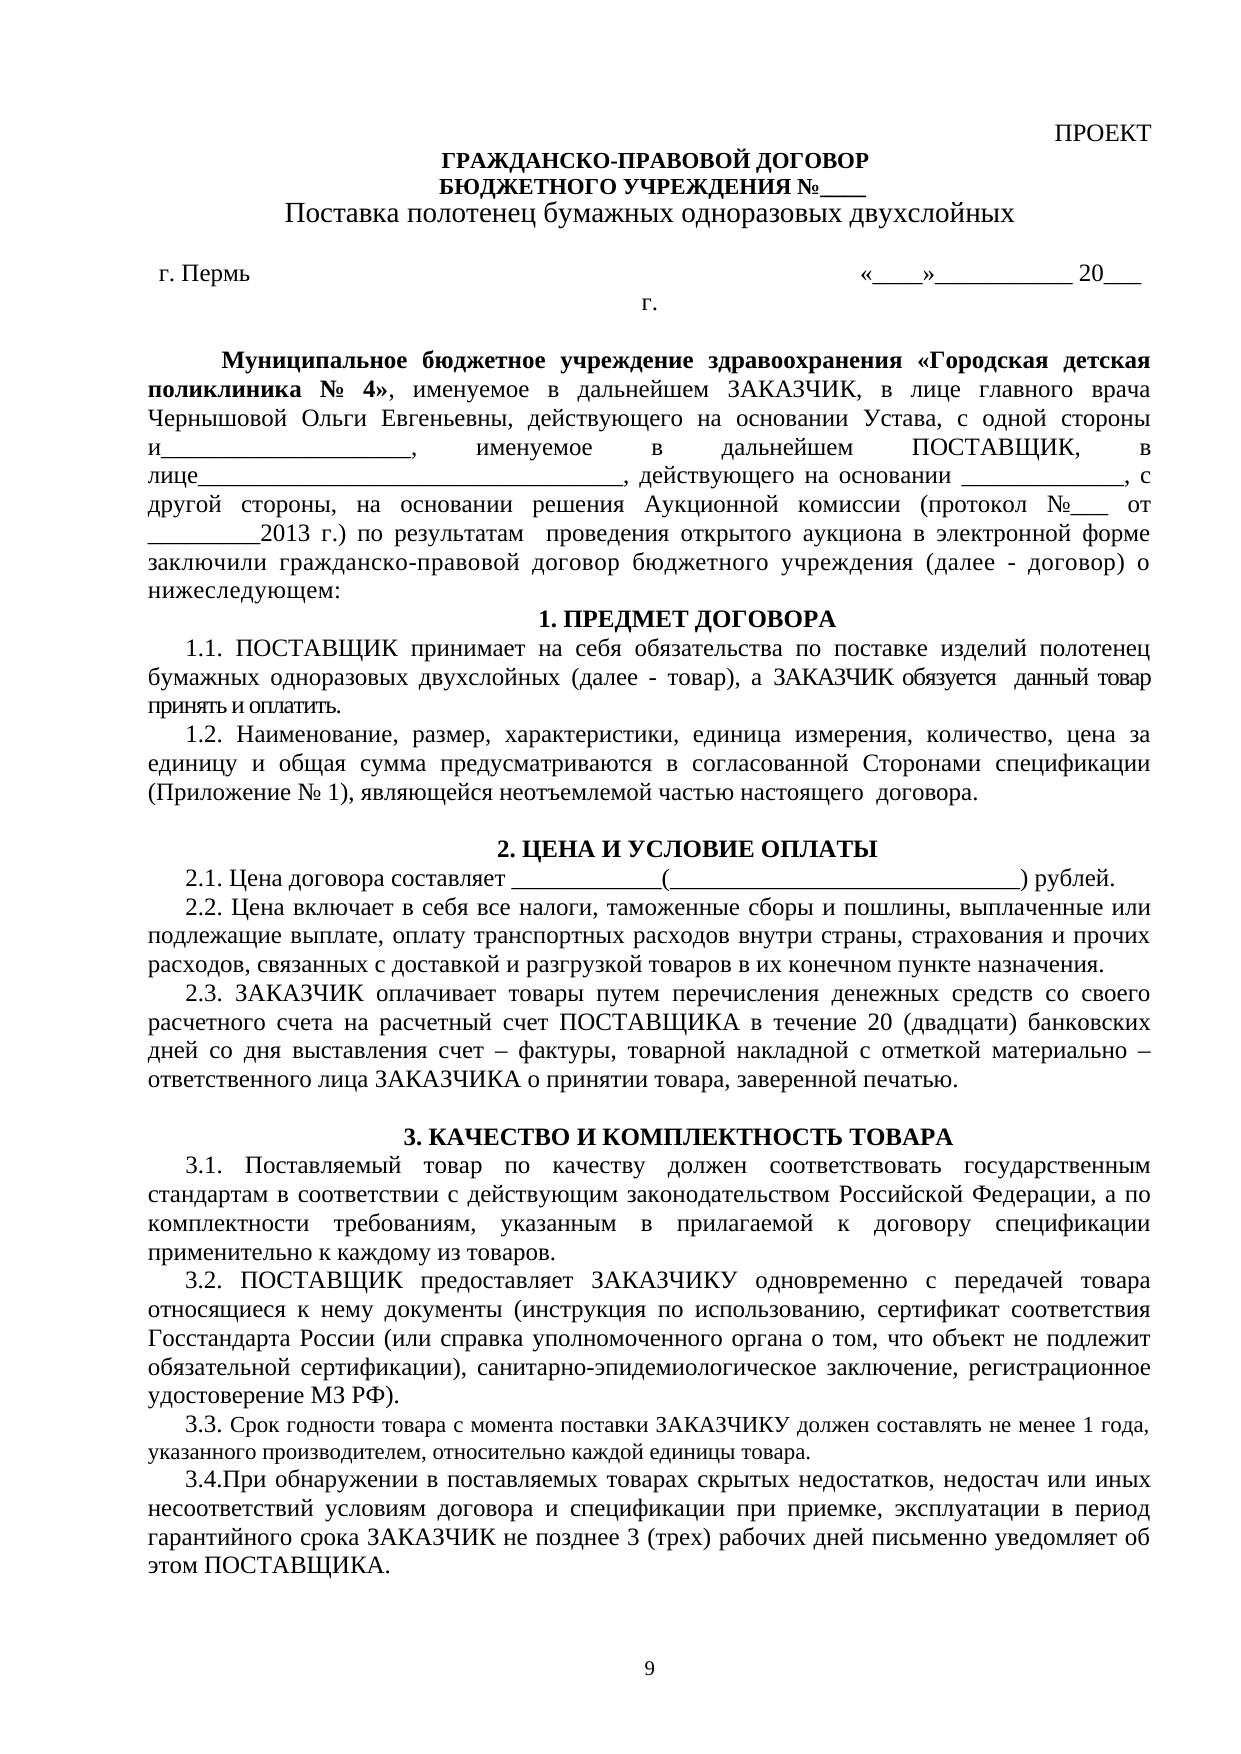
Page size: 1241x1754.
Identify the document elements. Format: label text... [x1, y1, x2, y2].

text 2.2. Цена включает в себя все налоги, таможенные сборы и пошлины, выплаченные или подлежащие выплате, оплату транспортных расходов внутри страны, страхования и прочих расходов, связанных с доставкой и разгрузкой товаров в их конечном пункте назначения. [148, 892, 1152, 978]
text 3.4.При обнаружении в поставляемых товарах скрытых недостатков, недостач или иных несоответствий условиям договора и спецификации при приемке, эксплуатации в период гарантийного срока ЗАКАЗЧИК не позднее 3 (трех) рабочих дней письменно уведомляет об этом ПОСТАВЩИКА. [148, 1464, 1152, 1579]
text 1.1. ПОСТАВЩИК принимает на себя обязательства по поставке изделий полотенец бумажных одноразовых двухслойных (далее - товар), а ЗАКАЗЧИК обязуется данный товар принять и оплатить. [148, 633, 1152, 719]
text 3. КАЧЕСТВО И КОМПЛЕКТНОСТЬ ТОВАРА [204, 1122, 1153, 1150]
text ГРАЖДАНСКО-ПРАВОВОЙ ДОГОВОР [148, 147, 1152, 173]
text Поставка полотенец бумажных одноразовых двухслойных [148, 199, 1152, 229]
text БЮДЖЕТНОГО УЧРЕЖДЕНИЯ №____ [148, 173, 1152, 199]
text ПРОЕКТ [148, 118, 1152, 147]
text 1.2. Наименование, размер, характеристики, единица измерения, количество, цена за единицу и общая сумма предусматриваются в согласованной Сторонами спецификации (Приложение № 1), являющейся неотъемлемой частью настоящего договора. [148, 719, 1152, 805]
text г. Пермь «____»___________ 20___ г. [148, 258, 1152, 316]
text 2.1. Цена договора составляет ____________(____________________________) рублей. [148, 863, 1152, 892]
text 1. ПРЕДМЕТ ДОГОВОРА [148, 604, 1152, 633]
text 3.3. Срок годности товара с момента поставки ЗАКАЗЧИКУ должен составлять не менее 1 года, указанного производителем, относительно каждой единицы товара. [148, 1409, 1152, 1464]
text 3.2. ПОСТАВЩИК предоставляет ЗАКАЗЧИКУ одновременно с передачей товара относящиеся к нему документы (инструкция по использованию, сертификат соответствия Госстандарта России (или справка уполномоченного органа о том, что объект не подлежит обязательной сертификации), санитарно-эпидемиологическое заключение, регистрационное удостоверение МЗ РФ). [148, 1265, 1152, 1409]
text Муниципальное бюджетное учреждение здравоохранения «Городская детская поликлиника № 4», именуемое в дальнейшем ЗАКАЗЧИК, в лице главного врача Чернышовой Ольги Евгеньевны, действующего на основании Устава, с одной стороны и____________________, именуемое в дальнейшем ПОСТАВЩИК, в лице__________________________________, действующего на основании _____________, с другой стороны, на основании решения Аукционной комиссии (протокол №___ от _________2013 г.) по результатам проведения открытого аукциона в электронной форме заключили гражданско-правовой договор бюджетного учреждения (далее - договор) о нижеследующем: [148, 345, 1152, 604]
text 2.3. ЗАКАЗЧИК оплачивает товары путем перечисления денежных средств со своего расчетного счета на расчетный счет ПОСТАВЩИКА в течение 20 (двадцати) банковских дней со дня выставления счет – фактуры, товарной накладной с отметкой материально – ответственного лица ЗАКАЗЧИКА о принятии товара, заверенной печатью. [148, 978, 1152, 1093]
text 3.1. Поставляемый товар по качеству должен соответствовать государственным стандартам в соответствии с действующим законодательством Российской Федерации, а по комплектности требованиям, указанным в прилагаемой к договору спецификации применительно к каждому из товаров. [148, 1150, 1152, 1265]
text 2. ЦЕНА И УСЛОВИЕ ОПЛАТЫ [148, 834, 1152, 863]
